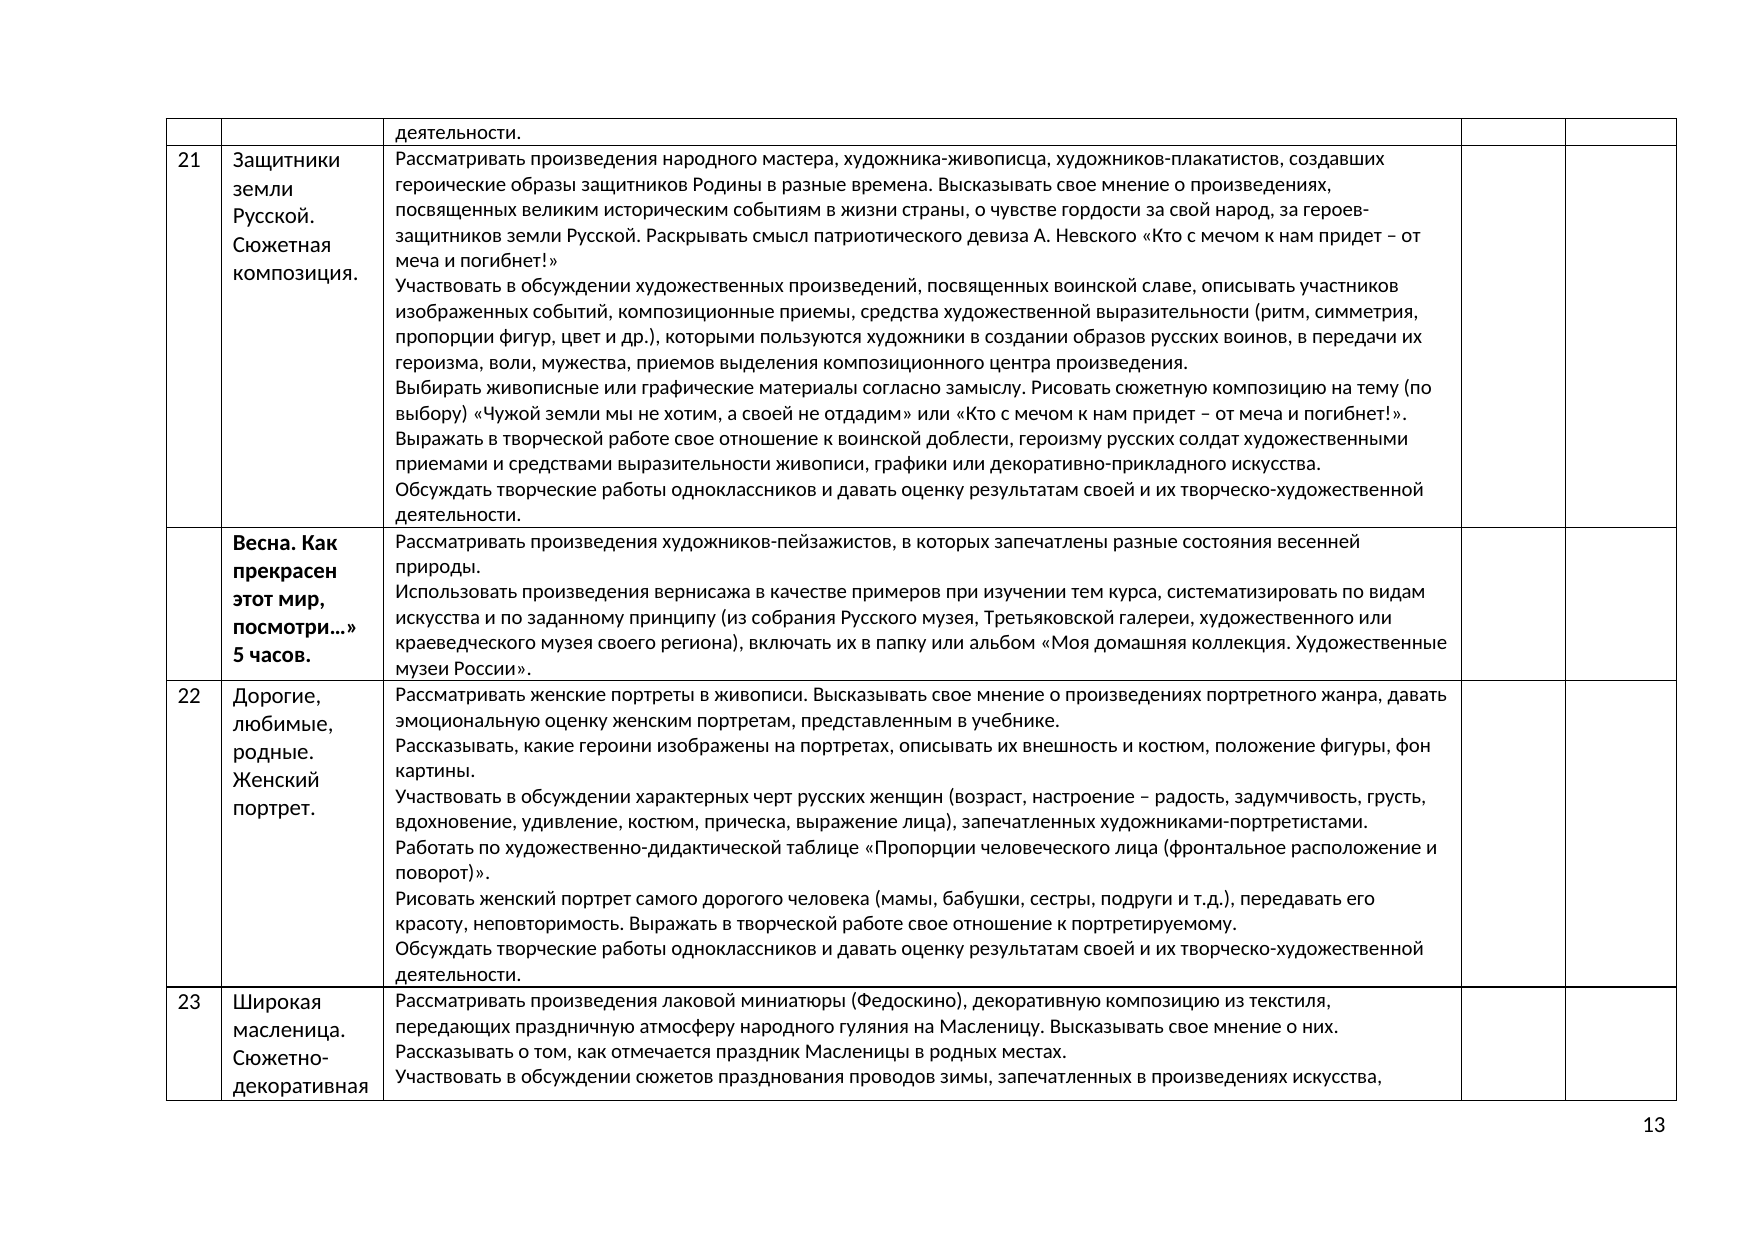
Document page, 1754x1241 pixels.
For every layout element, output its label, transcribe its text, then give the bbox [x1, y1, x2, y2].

table_cell [1566, 681, 1676, 986]
table_cell [1566, 119, 1676, 144]
table_cell Дорогие, любимые, родные. Женский портрет. [222, 681, 383, 986]
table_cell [222, 119, 383, 144]
table_cell 21 [167, 146, 221, 527]
table_cell [1462, 681, 1565, 986]
table_cell 23 [167, 988, 221, 1099]
table_cell [1462, 988, 1565, 1099]
table_cell [167, 528, 221, 680]
table_cell 20 [167, 119, 221, 144]
table_cell [1462, 528, 1565, 680]
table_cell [222, 988, 383, 1099]
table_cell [384, 988, 1461, 1099]
table_cell 22 [167, 681, 221, 986]
table_cell Рассматривать женские портреты в живописи. Высказывать свое мнение о произведениях портретного жанра, давать эмоциональную оценку женским портретам, представленным в учебнике. Рассказывать, какие героини изображены на портретах, описывать их внешность и костюм, положение фигуры, фон картины. Участвовать в обсуждении характерных черт русских женщин (возраст, настроение – радость, задумчивость, грусть, вдохновение, удивление, костюм, прическа, выражение лица), запечатленных художниками-портретистами. Работать по художественно-дидактической таблице «Пропорции человеческого лица (фронтальное расположение и поворот)». Рисовать женский портрет самого дорогого человека (мамы, бабушки, сестры, подруги и т.д.), передавать его красоту, неповторимость. Выражать в творческой работе свое отношение к портретируемому. Обсуждать творческие работы одноклассников и давать оценку результатам своей и их творческо-художественной деятельности. [384, 681, 1461, 986]
table_cell [1566, 988, 1676, 1099]
table_cell Защитники земли Русской. Сюжетная композиция. [222, 146, 383, 527]
table_cell Рассматривать произведения художников-пейзажистов, в которых запечатлены разные состояния весенней природы. Использовать произведения вернисажа в качестве примеров при изучении тем курса, систематизировать по видам искусства и по заданному принципу (из собрания Русского музея, Третьяковской галереи, художественного или краеведческого музея своего региона), включать их в папку или альбом «Моя домашняя коллекция. Художественные музеи России». [384, 528, 1461, 680]
table_cell [1566, 146, 1676, 527]
table_cell Весна. Как прекрасен этот мир, посмотри…» 5 часов. [222, 528, 383, 680]
table_cell [1462, 119, 1565, 144]
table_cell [384, 119, 1461, 144]
table_cell [1566, 528, 1676, 680]
table_cell [1462, 146, 1565, 527]
table_cell Рассматривать произведения народного мастера, художника-живописца, художников-плакатистов, создавших героические образы защитников Родины в разные времена. Высказывать свое мнение о произведениях, посвященных великим историческим событиям в жизни страны, о чувстве гордости за свой народ, за героев-защитников земли Русской. Раскрывать смысл патриотического девиза А. Невского «Кто с мечом к нам придет – от меча и погибнет!» Участвовать в обсуждении художественных произведений, посвященных воинской славе, описывать участников изображенных событий, композиционные приемы, средства художественной выразительности (ритм, симметрия, пропорции фигур, цвет и др.), которыми пользуются художники в создании образов русских воинов, в передачи их героизма, воли, мужества, приемов выделения композиционного центра произведения. Выбирать живописные или графические материалы согласно замыслу. Рисовать сюжетную композицию на тему (по выбору) «Чужой земли мы не хотим, а своей не отдадим» или «Кто с мечом к нам придет – от меча и погибнет!». Выражать в творческой работе свое отношение к воинской доблести, героизму русских солдат художественными приемами и средствами выразительности живописи, графики или декоративно-прикладного искусства. Обсуждать творческие работы одноклассников и давать оценку результатам своей и их творческо-художественной деятельности. [384, 146, 1461, 527]
